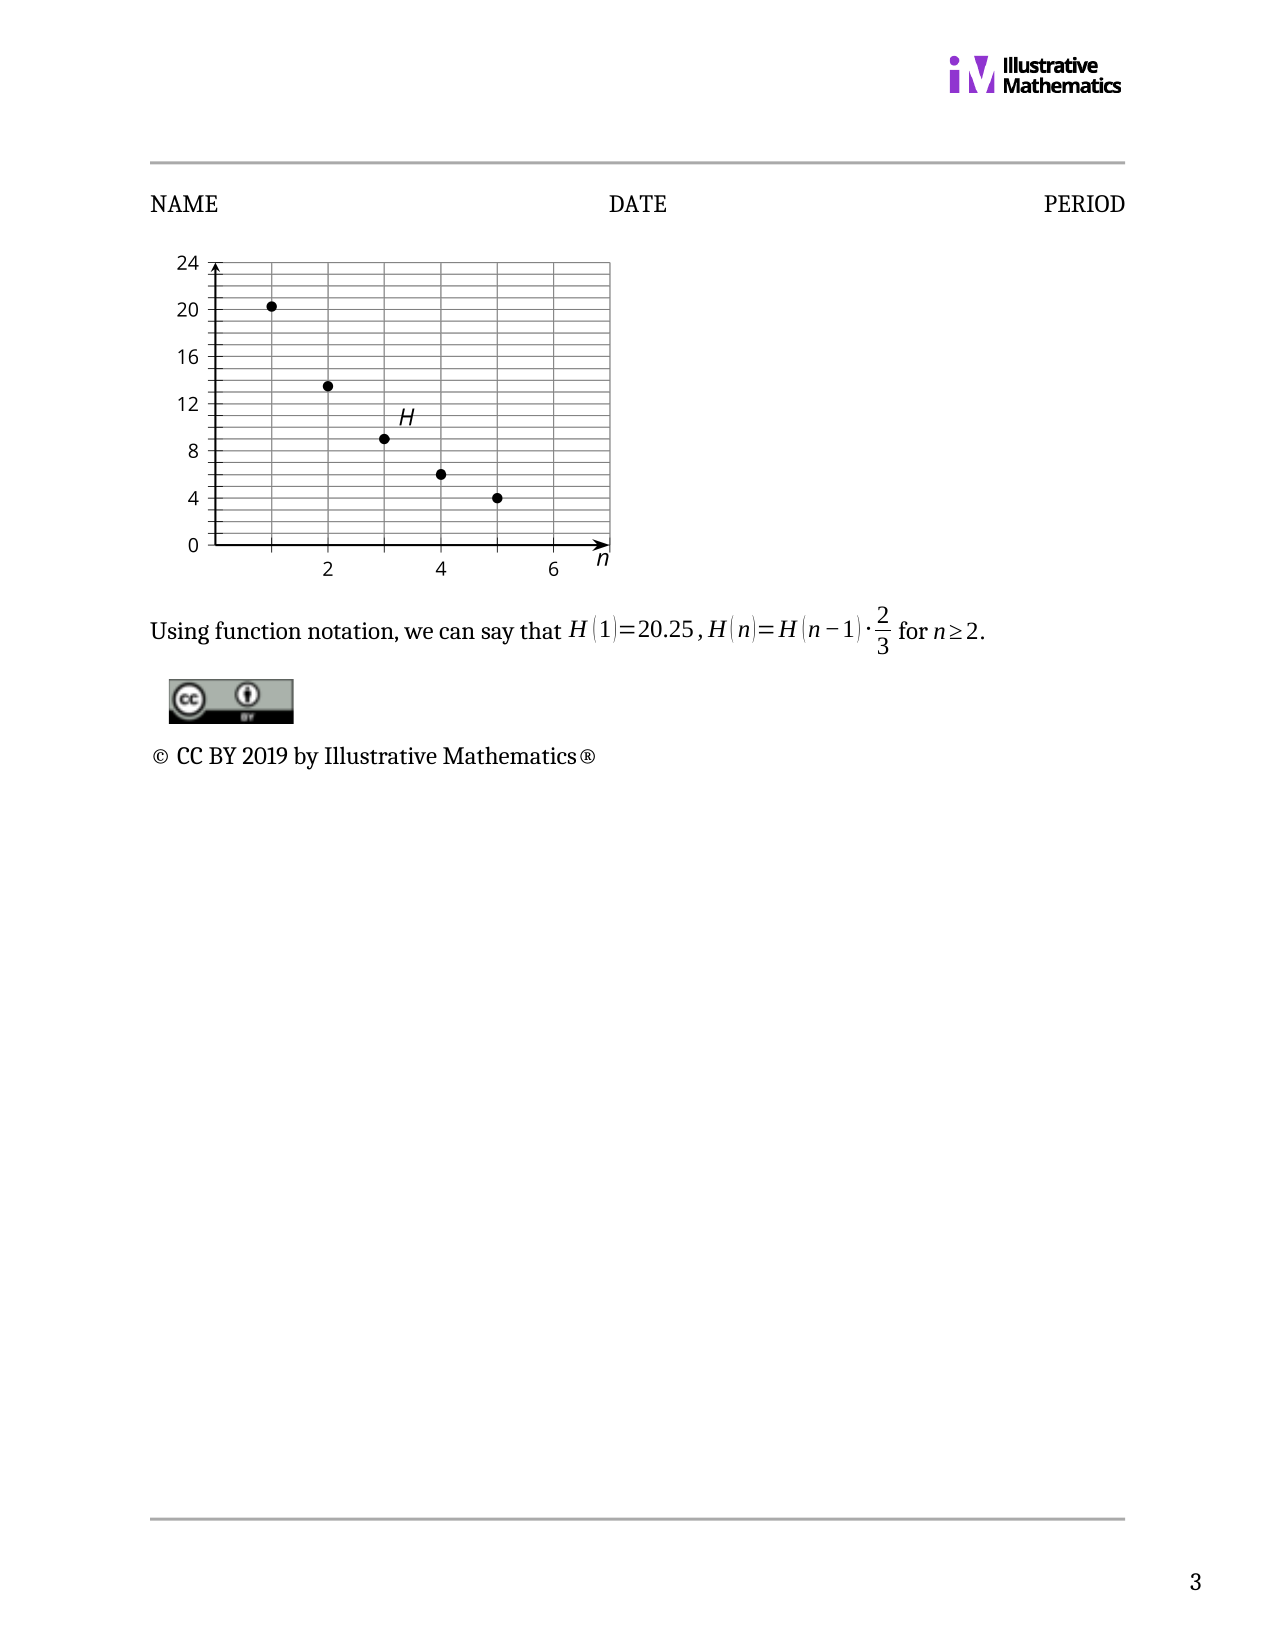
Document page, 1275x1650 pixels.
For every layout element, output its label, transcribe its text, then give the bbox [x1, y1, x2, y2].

picture [949, 55, 1121, 93]
picture [168, 247, 611, 584]
text Using function notation, we can say that for [150, 602, 1125, 661]
picture [168, 679, 294, 724]
text © CC BY 2019 by Illustrative Mathematics® [150, 742, 1125, 771]
